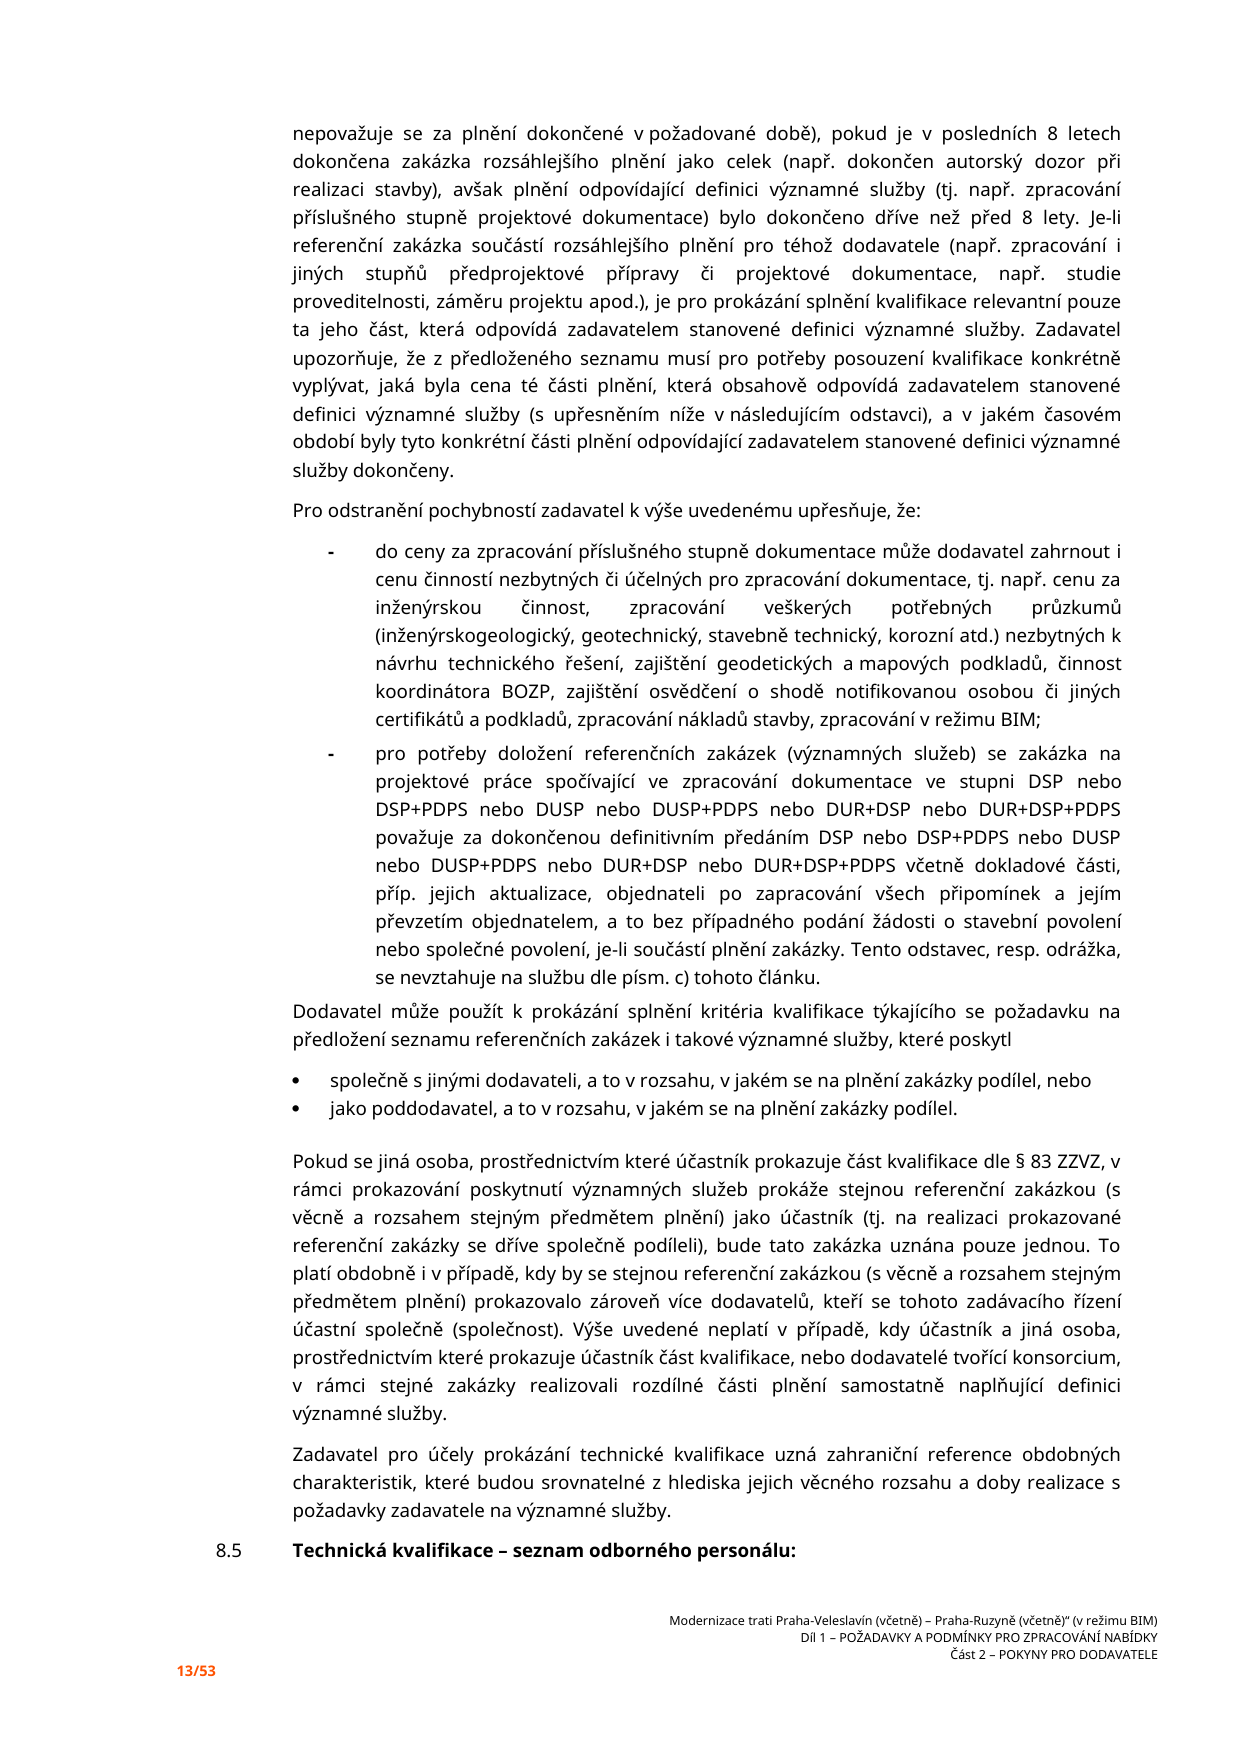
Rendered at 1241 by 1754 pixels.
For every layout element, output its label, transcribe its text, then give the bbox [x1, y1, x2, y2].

text Zadavatel pro účely prokázání technické kvalifikace uzná zahraniční reference obdobných charakteristik, které budou srovnatelné z hlediska jejich věcného rozsahu a doby realizace s požadavky zadavatele na významné služby. [292, 1441, 1122, 1523]
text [292, 121, 1122, 482]
text do ceny za zpracování příslušného stupně dokumentace může dodavatel zahrnout i cenu činností nezbytných či účelných pro zpracování dokumentace, tj. např. cenu za inženýrskou činnost, zpracování veškerých potřebných průzkumů (inženýrskogeologický, geotechnický, stavebně technický, korozní atd.) nezbytných k návrhu technického řešení, zajištění geodetických a mapových podkladů, činnost koordinátora BOZP, zajištění osvědčení o shodě notifikovanou osobou či jiných certifikátů a podkladů, zpracování nákladů stavby, zpracování v režimu BIM; [328, 538, 1122, 732]
text Pro odstranění pochybností zadavatel k výše uvedenému upřesňuje, že: [292, 497, 1122, 523]
list společně s jinými dodavateli, a to v rozsahu, v jakém se na plnění zakázky podílel, nebo [292, 1067, 1122, 1093]
text Technická kvalifikace – seznam odborného personálu: [216, 1538, 1122, 1563]
list jako poddodavatel, a to v rozsahu, v jakém se na plnění zakázky podílel. [292, 1095, 1122, 1121]
text Dodavatel může použít k prokázání splnění kritéria kvalifikace týkajícího se požadavku na předložení seznamu referenčních zakázek i takové významné služby, které poskytl [292, 999, 1122, 1052]
text pro potřeby doložení referenčních zakázek (významných služeb) se zakázka na projektové práce spočívající ve zpracování dokumentace ve stupni DSP nebo DSP+PDPS nebo DUSP nebo DUSP+PDPS nebo DUR+DSP nebo DUR+DSP+PDPS považuje za dokončenou definitivním předáním DSP nebo DSP+PDPS nebo DUSP nebo DUSP+PDPS nebo DUR+DSP nebo DUR+DSP+PDPS včetně dokladové části, příp. jejich aktualizace, objednateli po zapracování všech připomínek a jejím převzetím objednatelem, a to bez případného podání žádosti o stavební povolení nebo společné povolení, je-li součástí plnění zakázky. Tento odstavec, resp. odrážka, se nevztahuje na službu dle písm. c) tohoto článku. [328, 740, 1122, 990]
text Pokud se jiná osoba, prostřednictvím které účastník prokazuje část kvalifikace dle § 83 ZZVZ, v rámci prokazování poskytnutí významných služeb prokáže stejnou referenční zakázkou (s věcně a rozsahem stejným předmětem plnění) jako účastník (tj. na realizaci prokazované referenční zakázky se dříve společně podíleli), bude tato zakázka uznána pouze jednou. To platí obdobně i v případě, kdy by se stejnou referenční zakázkou (s věcně a rozsahem stejným předmětem plnění) prokazovalo zároveň více dodavatelů, kteří se tohoto zadávacího řízení účastní společně (společnost). Výše uvedené neplatí v případě, kdy účastník a jiná osoba, prostřednictvím které prokazuje účastník část kvalifikace, nebo dodavatelé tvořící konsorcium, v rámci stejné zakázky realizovali rozdílné části plnění samostatně naplňující definici významné služby. [292, 1148, 1122, 1426]
